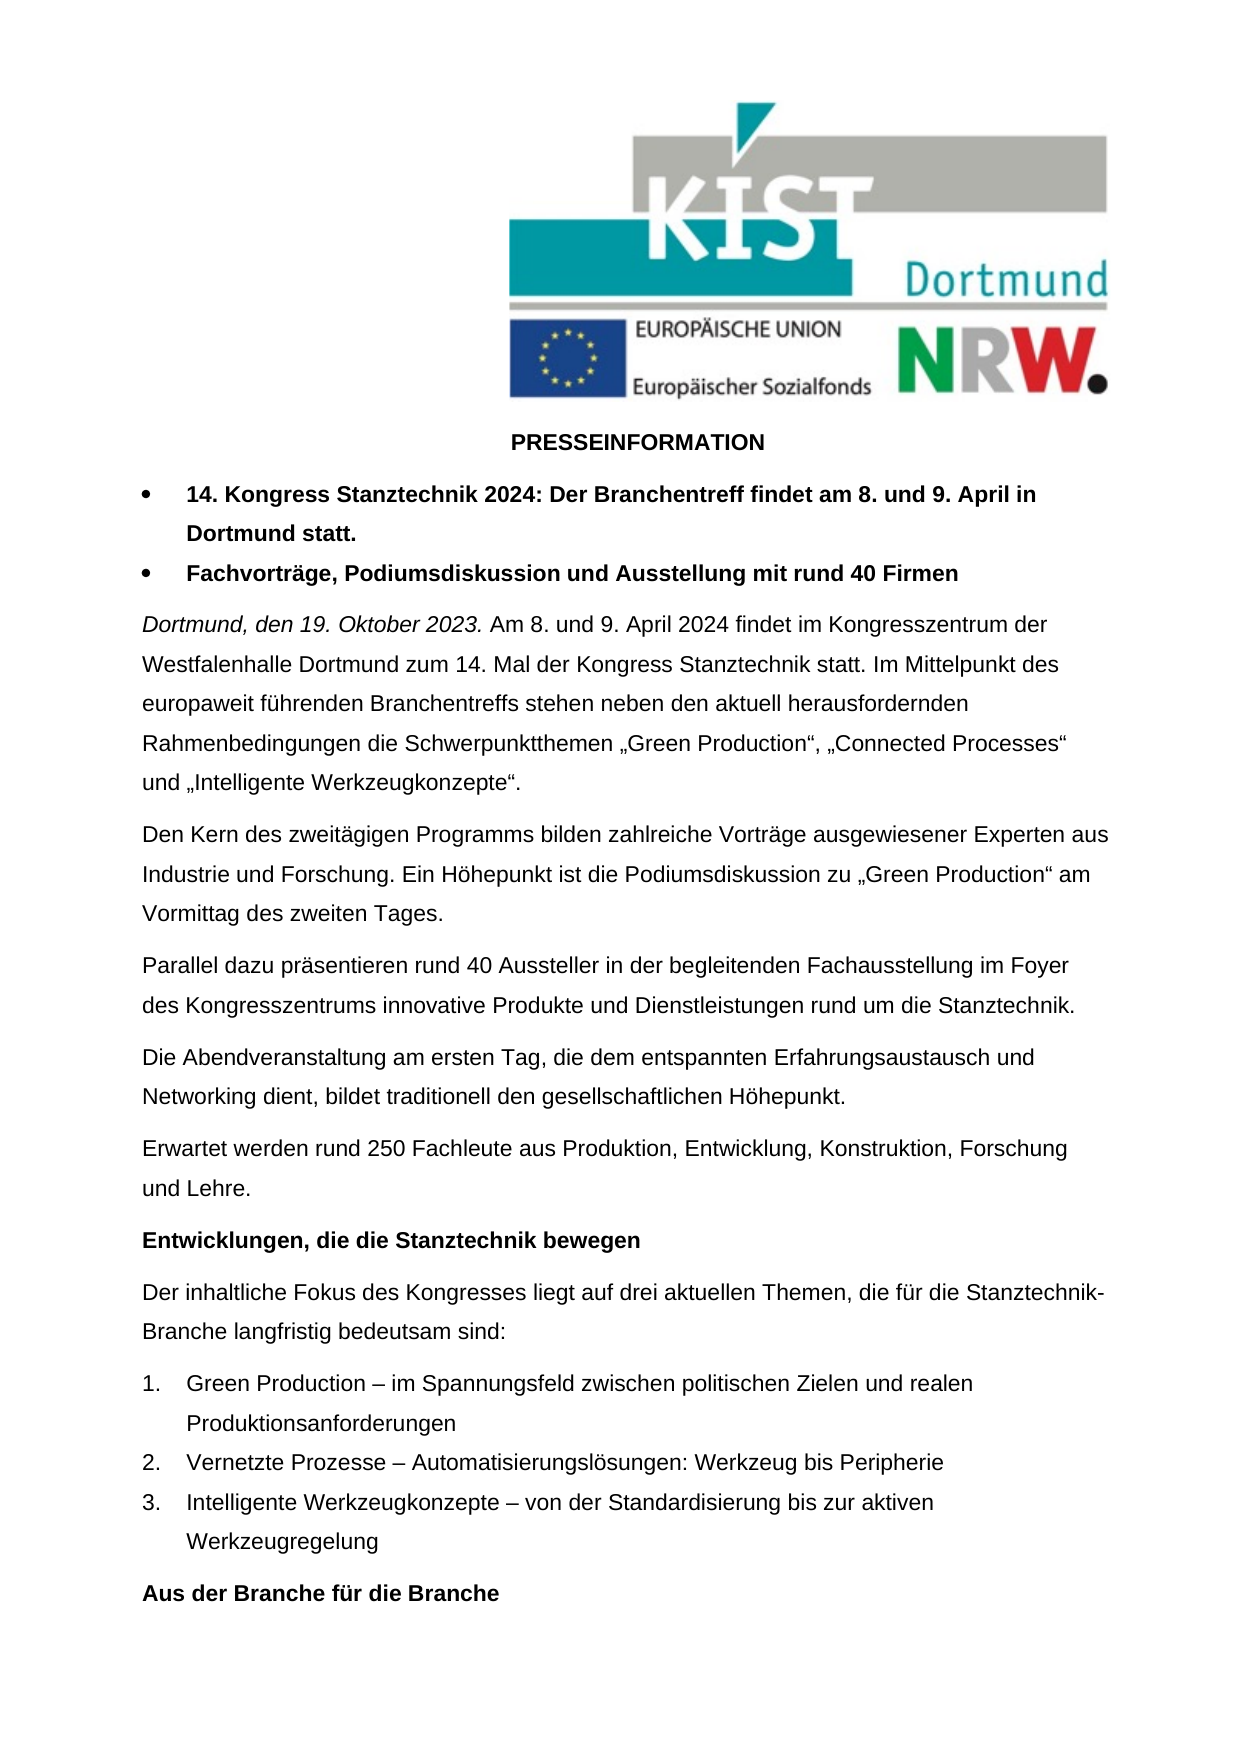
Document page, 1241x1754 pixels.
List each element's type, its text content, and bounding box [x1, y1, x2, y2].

text Dortmund, den 19. Oktober 2023. Am 8. und 9. April 2024 findet im Kongresszentrum der Westfalenhalle Dortmund zum 14. Mal der Kongress Stanztechnik statt. Im Mittelpunkt des europaweit führenden Branchentreffs stehen neben den aktuell herausfordernden Rahmenbedingungen die Schwerpunktthemen „Green Production“, „Connected Processes“ und „Intelligente Werkzeugkonzepte“. [142, 611, 1110, 796]
list Vernetzte Prozesse – Automatisierungslösungen: Werkzeug bis Peripherie [142, 1449, 1110, 1475]
text Den Kern des zweitägigen Programms bilden zahlreiche Vorträge ausgewiesener Experten aus Industrie und Forschung. Ein Höhepunkt ist die Podiumsdiskussion zu „Green Production“ am Vormittag des zweiten Tages. [142, 821, 1110, 927]
text Parallel dazu präsentieren rund 40 Aussteller in der begleitenden Fachausstellung im Foyer des Kongresszentrums innovative Produkte und Dienstleistungen rund um die Stanztechnik. [142, 952, 1110, 1018]
text Aus der Branche für die Branche [142, 1580, 1110, 1606]
text Erwartet werden rund 250 Fachleute aus Produktion, Entwicklung, Konstruktion, Forschung und Lehre. [142, 1135, 1110, 1201]
list 14. Kongress Stanztechnik 2024: Der Branchentreff findet am 8. und 9. April in Dortmund statt. [142, 481, 1110, 546]
text Die Abendveranstaltung am ersten Tag, die dem entspannten Erfahrungsaustausch und Networking dient, bildet traditionell den gesellschaftlichen Höhepunkt. [142, 1044, 1110, 1109]
list Fachvorträge, Podiumsdiskussion und Ausstellung mit rund 40 Firmen [142, 559, 1110, 586]
text Presseinformation [437, 428, 1110, 455]
list Green Production – im Spannungsfeld zwischen politischen Zielen und realen Produktionsanforderungen [142, 1370, 1110, 1436]
picture [509, 100, 1111, 402]
list Intelligente Werkzeugkonzepte – von der Standardisierung bis zur aktiven Werkzeugregelung [142, 1488, 1110, 1554]
text Entwicklungen, die die Stanztechnik bewegen [142, 1227, 1110, 1253]
text Der inhaltliche Fokus des Kongresses liegt auf drei aktuellen Themen, die für die Stanztechnik-Branche langfristig bedeutsam sind: [142, 1279, 1110, 1344]
